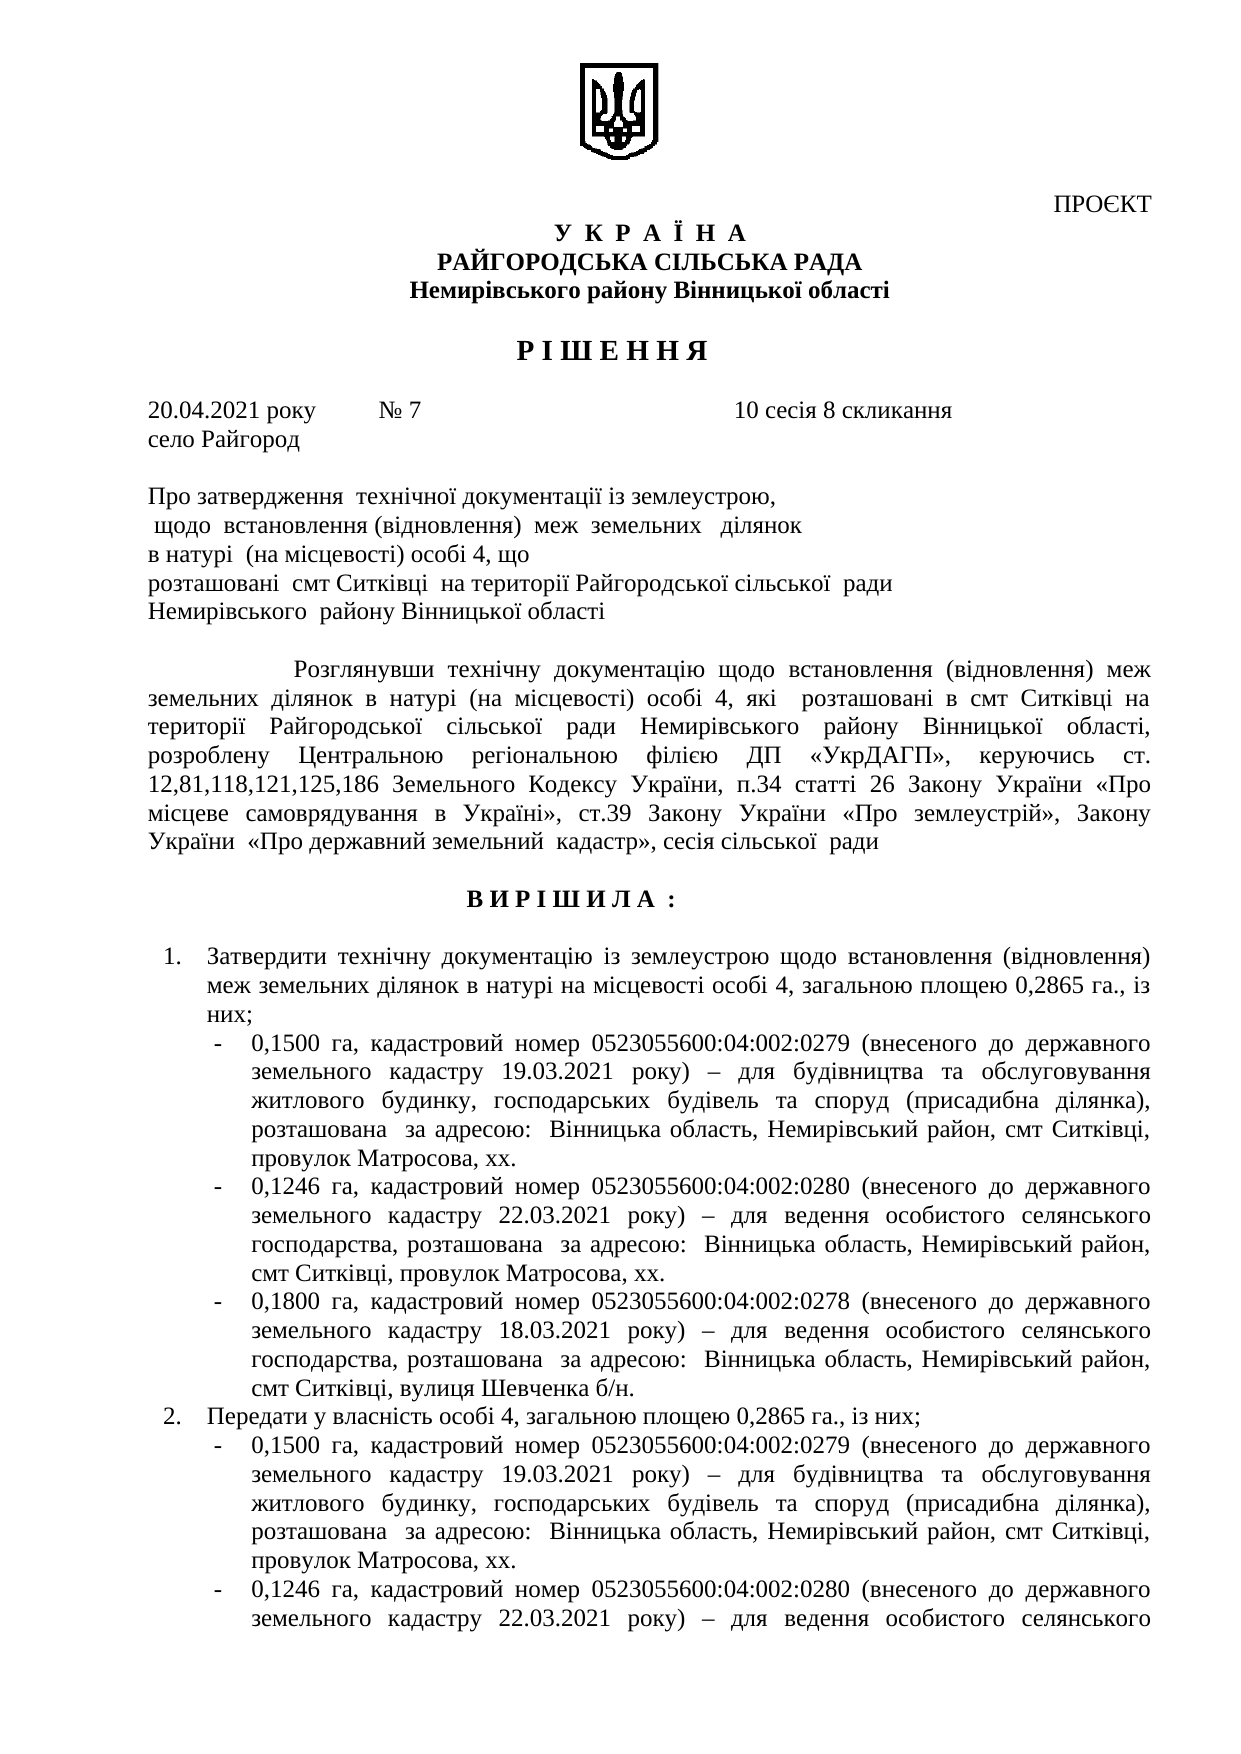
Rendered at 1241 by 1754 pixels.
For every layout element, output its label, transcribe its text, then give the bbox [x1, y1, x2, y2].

text В И Р І Ш И Л А : [148, 884, 1152, 913]
picture [578, 61, 659, 161]
title У К Р А Ї Н А [148, 218, 1152, 247]
text щодо встановлення (відновлення) меж земельних ділянок [148, 510, 1152, 539]
list Передати у власність особі 4, загальною площею 0,2865 га., із них; [163, 1401, 1152, 1430]
subtitle Немирівського району Вінницької області [148, 275, 1152, 304]
text Про затвердження технічної документації із землеустрою, [148, 481, 1152, 510]
list 0,1500 га, кадастровий номер 0523055600:04:002:0279 (внесеного до державного земельного кадастру 19.03.2021 року) – для будівництва та обслуговування житлового будинку, господарських будівель та споруд (присадибна ділянка), розташована за адресою: Вінницька область, Немирівський район, смт Ситківці, провулок Матросова, хх. [213, 1028, 1152, 1171]
subtitle РАЙГОРОДСЬКА СІЛЬСЬКА РАДА [148, 247, 1152, 275]
text розташовані смт Ситківці на території Райгородської сільської ради [148, 568, 1152, 596]
text село Райгород [148, 424, 1152, 453]
subtitle Р І Ш Е Н Н Я [443, 333, 1152, 366]
list Затвердити технічну документацію із землеустрою щодо встановлення (відновлення) меж земельних ділянок в натурі на місцевості особі 4, загальною площею 0,2865 га., із них; [163, 941, 1152, 1028]
list 0,1500 га, кадастровий номер 0523055600:04:002:0279 (внесеного до державного земельного кадастру 19.03.2021 року) – для будівництва та обслуговування житлового будинку, господарських будівель та споруд (присадибна ділянка), розташована за адресою: Вінницька область, Немирівський район, смт Ситківці, провулок Матросова, хх. [213, 1430, 1152, 1574]
text 20.04.2021 року № 7 10 cесія 8 скликання [148, 395, 1152, 424]
text Немирівського району Вінницької області [148, 596, 1152, 625]
text в натурі (на місцевості) особі 4, що [148, 539, 1152, 568]
text Розглянувши технічну документацію щодо встановлення (відновлення) меж земельних ділянок в натурі (на місцевості) особі 4, які розташовані в смт Ситківці на території Райгородської сільської ради Немирівського району Вінницької області, розроблену Центральною регіональною філією ДП «УкрДАГП», керуючись ст. 12,81,118,121,125,186 Земельного Кодексу України, п.34 статті 26 Закону України «Про місцеве самоврядування в Україні», ст.39 Закону України «Про землеустрій», Закону України «Про державний земельний кадастр», сесія сільської ради [148, 654, 1152, 855]
text ПРОЄКТ [148, 189, 1152, 218]
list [213, 1574, 1152, 1631]
